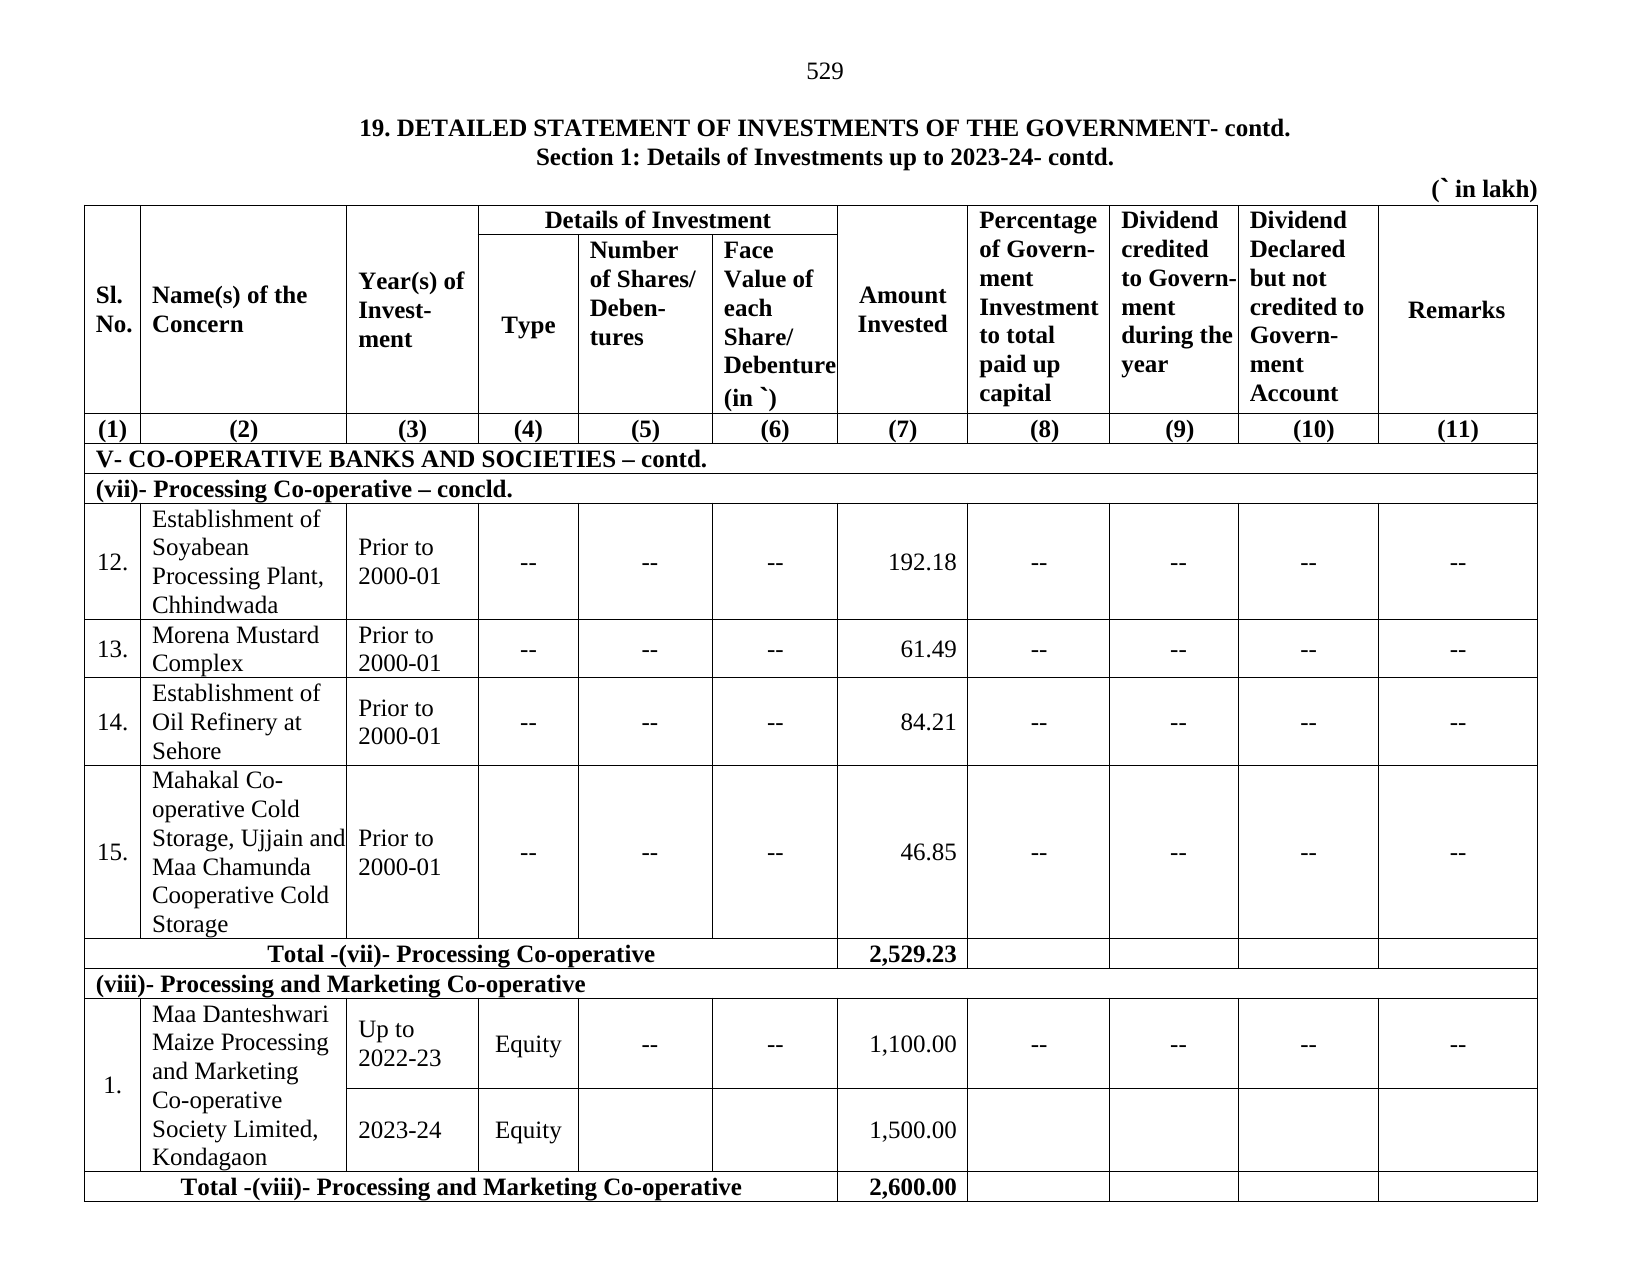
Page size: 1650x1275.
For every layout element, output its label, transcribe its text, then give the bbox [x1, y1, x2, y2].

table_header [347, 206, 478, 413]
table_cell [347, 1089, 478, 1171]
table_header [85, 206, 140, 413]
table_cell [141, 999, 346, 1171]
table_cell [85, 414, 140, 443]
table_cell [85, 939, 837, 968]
text 19. DETAILED STATEMENT OF INVESTMENTS OF THE GOVERNMENT- contd. [150, 113, 1500, 142]
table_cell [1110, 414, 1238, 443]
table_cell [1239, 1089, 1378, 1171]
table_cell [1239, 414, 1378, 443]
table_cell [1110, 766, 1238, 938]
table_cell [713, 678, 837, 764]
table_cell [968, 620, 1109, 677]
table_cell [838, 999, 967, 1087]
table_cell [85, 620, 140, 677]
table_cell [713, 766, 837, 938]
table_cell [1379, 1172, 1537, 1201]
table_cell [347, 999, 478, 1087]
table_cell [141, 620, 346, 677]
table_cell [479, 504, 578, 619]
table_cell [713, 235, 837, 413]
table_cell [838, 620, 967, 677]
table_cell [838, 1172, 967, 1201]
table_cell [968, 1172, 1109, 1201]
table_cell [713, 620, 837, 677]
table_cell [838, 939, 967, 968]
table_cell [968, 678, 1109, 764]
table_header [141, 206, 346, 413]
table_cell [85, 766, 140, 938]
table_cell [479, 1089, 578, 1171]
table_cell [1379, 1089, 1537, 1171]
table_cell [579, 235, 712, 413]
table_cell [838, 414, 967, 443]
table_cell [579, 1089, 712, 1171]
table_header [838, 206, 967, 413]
text Section 1: Details of Investments up to 2023-24- contd. [150, 142, 1500, 171]
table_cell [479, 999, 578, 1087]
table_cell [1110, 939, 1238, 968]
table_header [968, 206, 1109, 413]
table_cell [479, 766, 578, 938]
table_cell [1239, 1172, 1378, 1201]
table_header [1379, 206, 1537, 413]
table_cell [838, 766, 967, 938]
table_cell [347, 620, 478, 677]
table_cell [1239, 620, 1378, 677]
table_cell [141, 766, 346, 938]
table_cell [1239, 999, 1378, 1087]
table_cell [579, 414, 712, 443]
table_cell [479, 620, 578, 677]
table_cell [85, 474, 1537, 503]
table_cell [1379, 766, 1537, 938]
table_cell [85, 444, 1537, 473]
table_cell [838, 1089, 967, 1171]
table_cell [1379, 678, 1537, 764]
text (` in lakh) [150, 171, 1537, 204]
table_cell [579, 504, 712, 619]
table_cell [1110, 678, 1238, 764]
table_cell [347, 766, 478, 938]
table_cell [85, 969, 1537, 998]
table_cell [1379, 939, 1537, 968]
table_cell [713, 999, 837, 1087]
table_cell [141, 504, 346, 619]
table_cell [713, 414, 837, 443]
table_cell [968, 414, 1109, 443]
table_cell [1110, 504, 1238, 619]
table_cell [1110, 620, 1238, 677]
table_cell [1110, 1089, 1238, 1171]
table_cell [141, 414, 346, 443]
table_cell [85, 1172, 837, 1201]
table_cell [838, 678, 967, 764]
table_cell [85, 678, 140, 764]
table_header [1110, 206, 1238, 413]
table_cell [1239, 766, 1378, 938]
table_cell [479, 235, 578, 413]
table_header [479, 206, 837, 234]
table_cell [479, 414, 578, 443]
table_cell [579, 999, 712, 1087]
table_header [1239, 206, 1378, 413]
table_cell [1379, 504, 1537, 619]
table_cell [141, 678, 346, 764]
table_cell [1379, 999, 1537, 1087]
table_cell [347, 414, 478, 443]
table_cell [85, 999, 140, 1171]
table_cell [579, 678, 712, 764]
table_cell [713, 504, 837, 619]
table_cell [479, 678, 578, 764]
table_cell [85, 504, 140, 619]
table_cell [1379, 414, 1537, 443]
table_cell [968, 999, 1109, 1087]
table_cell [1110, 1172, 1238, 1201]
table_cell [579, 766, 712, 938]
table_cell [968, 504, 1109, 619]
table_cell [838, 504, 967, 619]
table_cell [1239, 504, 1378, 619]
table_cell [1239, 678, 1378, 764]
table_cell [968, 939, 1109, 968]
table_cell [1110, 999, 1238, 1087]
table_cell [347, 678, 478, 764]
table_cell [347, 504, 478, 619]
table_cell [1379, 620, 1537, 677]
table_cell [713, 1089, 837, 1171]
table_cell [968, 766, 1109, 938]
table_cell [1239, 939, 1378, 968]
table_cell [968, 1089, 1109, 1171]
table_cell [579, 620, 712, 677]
